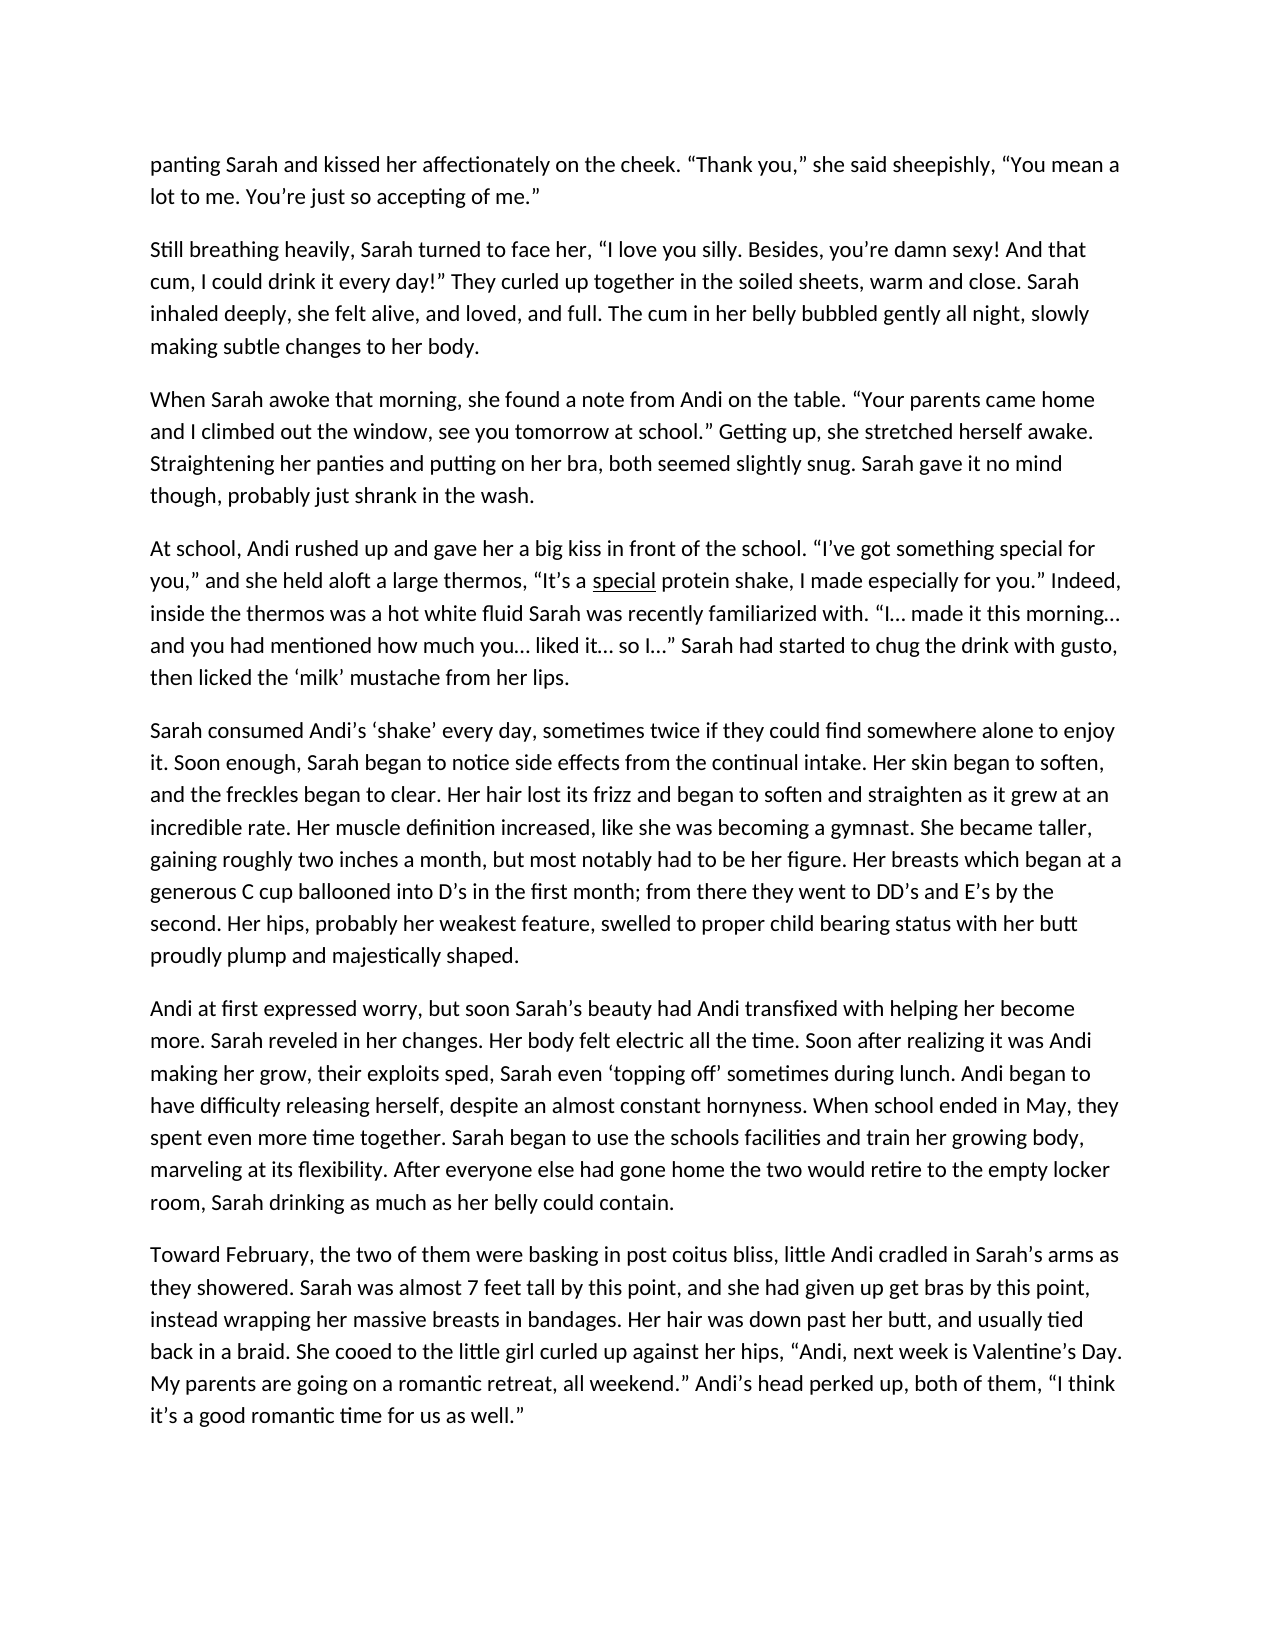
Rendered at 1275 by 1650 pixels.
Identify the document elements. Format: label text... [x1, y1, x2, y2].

text Still breathing heavily, Sarah turned to face her, “I love you silly. Besides, you’re damn sexy! And that cum, I could drink it every day!” They curled up together in the soiled sheets, warm and close. Sarah inhaled deeply, she felt alive, and loved, and full. The cum in her belly bubbled gently all night, slowly making subtle changes to her body. [150, 235, 1125, 360]
text Sarah consumed Andi’s ‘shake’ every day, sometimes twice if they could find somewhere alone to enjoy it. Soon enough, Sarah began to notice side effects from the continual intake. Her skin began to soften, and the freckles began to clear. Her hair lost its frizz and began to soften and straighten as it grew at an incredible rate. Her muscle definition increased, like she was becoming a gymnast. She became taller, gaining roughly two inches a month, but most notably had to be her figure. Her breasts which began at a generous C cup ballooned into D’s in the first month; from there they went to DD’s and E’s by the second. Her hips, probably her weakest feature, swelled to proper child bearing status with her butt proudly plump and majestically shaped. [150, 716, 1125, 969]
text When Sarah awoke that morning, she found a note from Andi on the table. “Your parents came home and I climbed out the window, see you tomorrow at school.” Getting up, she stretched herself awake. Straightening her panties and putting on her bra, both seemed slightly snug. Sarah gave it no mind though, probably just shrank in the wash. [150, 385, 1125, 509]
text At school, Andi rushed up and gave her a big kiss in front of the school. “I’ve got something special for you,” and she held aloft a large thermos, “It’s a special protein shake, I made especially for you.” Indeed, inside the thermos was a hot white fluid Sarah was recently familiarized with. “I… made it this morning… and you had mentioned how much you… liked it… so I…” Sarah had started to chug the drink with gusto, then licked the ‘milk’ mustache from her lips. [150, 534, 1125, 691]
text Toward February, the two of them were basking in post coitus bliss, little Andi cradled in Sarah’s arms as they showered. Sarah was almost 7 feet tall by this point, and she had given up get bras by this point, instead wrapping her massive breasts in bandages. Her hair was down past her butt, and usually tied back in a braid. She cooed to the little girl curled up against her hips, “Andi, next week is Valentine’s Day. My parents are going on a romantic retreat, all weekend.” Andi’s head perked up, both of them, “I think it’s a good romantic time for us as well.” [150, 1241, 1125, 1429]
text Andi at first expressed worry, but soon Sarah’s beauty had Andi transfixed with helping her become more. Sarah reveled in her changes. Her body felt electric all the time. Soon after realizing it was Andi making her grow, their exploits sped, Sarah even ‘topping off’ sometimes during lunch. Andi began to have difficulty releasing herself, despite an almost constant hornyness. When school ended in May, they spent even more time together. Sarah began to use the schools facilities and train her growing body, marveling at its flexibility. After everyone else had gone home the two would retire to the empty locker room, Sarah drinking as much as her belly could contain. [150, 994, 1125, 1216]
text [150, 150, 1125, 210]
